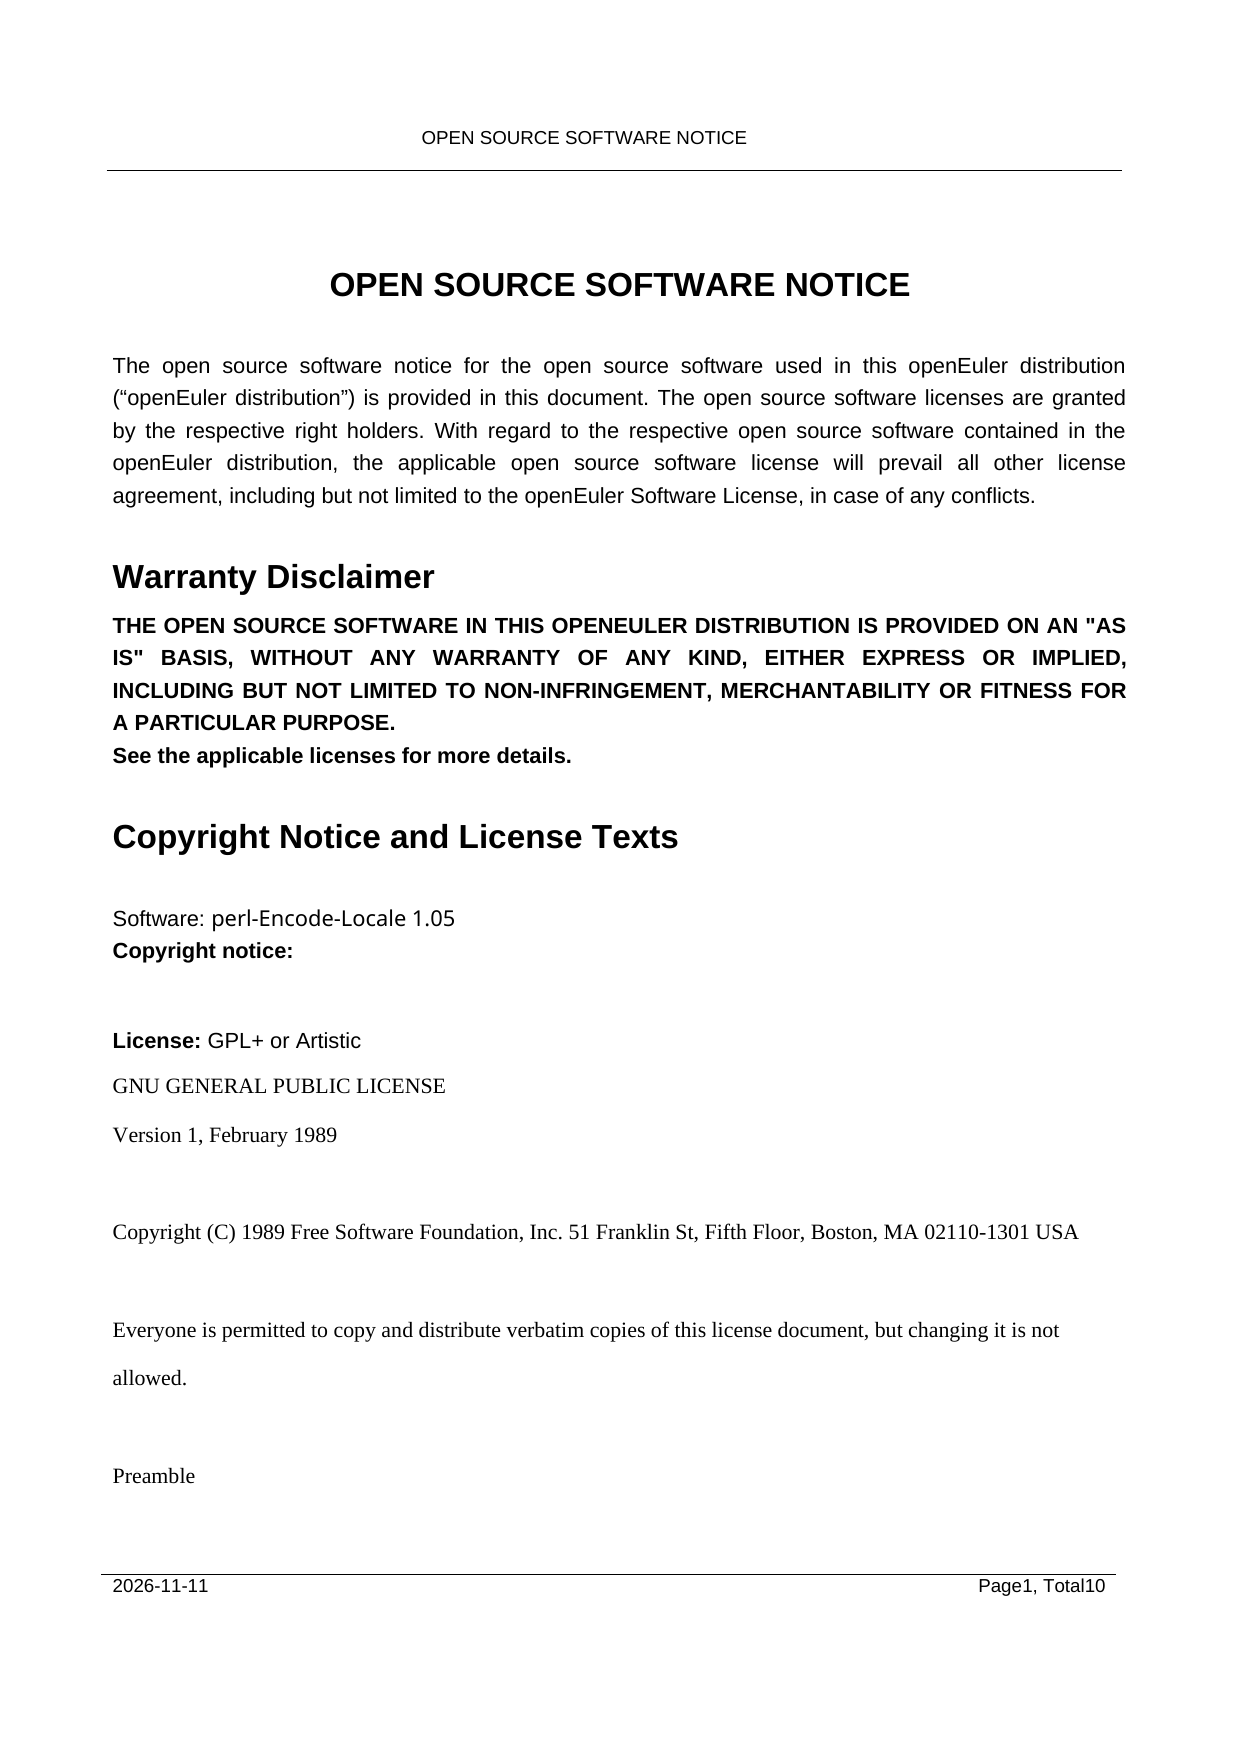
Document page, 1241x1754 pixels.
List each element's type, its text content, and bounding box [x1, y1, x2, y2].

text THE OPEN SOURCE SOFTWARE IN THIS OPENEULER DISTRIBUTION IS PROVIDED ON AN "AS IS" BASIS, WITHOUT ANY WARRANTY OF ANY KIND, EITHER EXPRESS OR IMPLIED, INCLUDING BUT NOT LIMITED TO NON-INFRINGEMENT, MERCHANTABILITY OR FITNESS FOR A PARTICULAR PURPOSE. See the applicable licenses for more details. [112, 609, 1128, 771]
text Warranty Disclaimer [112, 544, 1128, 609]
text Copyright notice: [112, 934, 1128, 966]
text License: GPL+ or Artistic [112, 1024, 1128, 1057]
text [112, 1069, 1128, 1492]
text The open source software notice for the open source software used in this openEuler distribution (“openEuler distribution”) is provided in this document. The open source software licenses are granted by the respective right holders. With regard to the respective open source software contained in the openEuler distribution, the applicable open source software license will prevail all other license agreement, including but not limited to the openEuler Software License, in case of any conflicts. [112, 349, 1128, 511]
text OPEN SOURCE SOFTWARE NOTICE [112, 251, 1128, 316]
text Copyright Notice and License Texts [112, 804, 1128, 869]
text Software: perl-Encode-Locale 1.05 [112, 901, 1128, 934]
